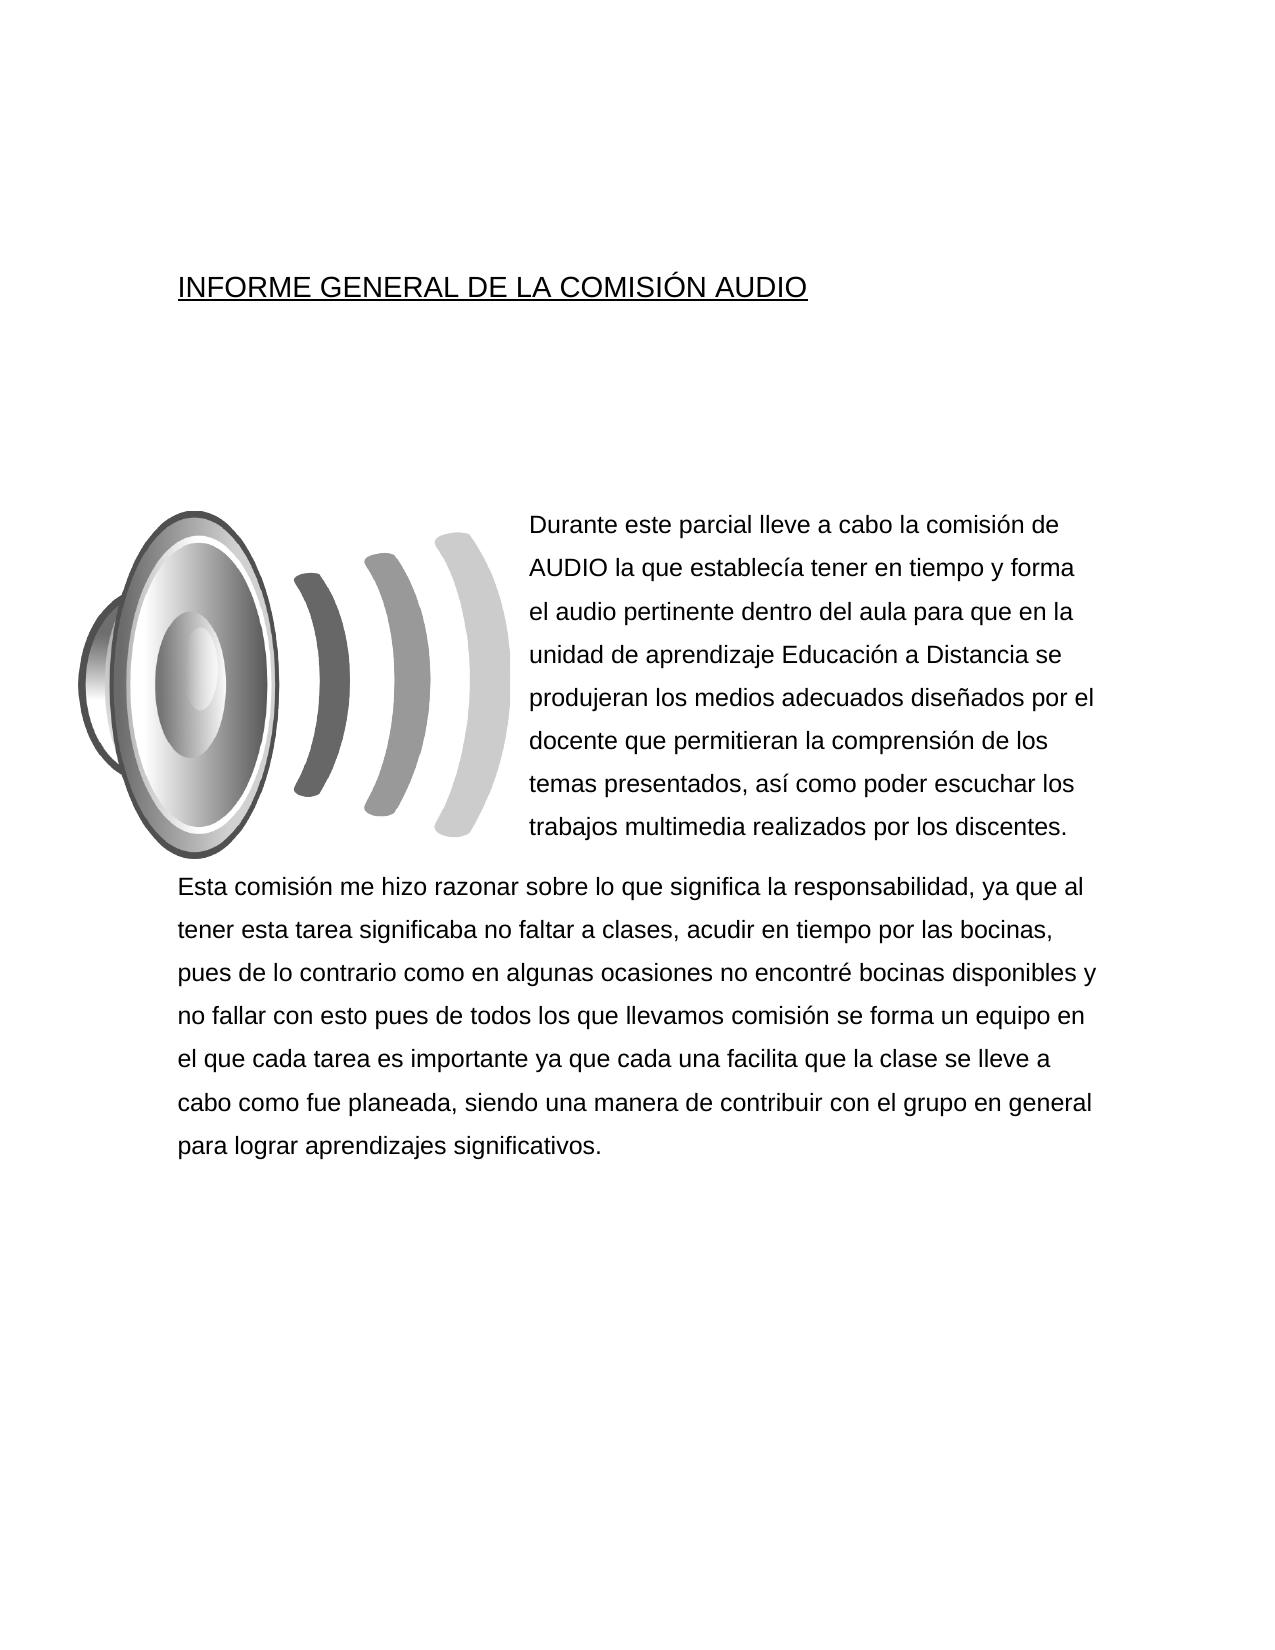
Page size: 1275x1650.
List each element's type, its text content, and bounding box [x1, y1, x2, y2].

text Esta comisión me hizo razonar sobre lo que significa la responsabilidad, ya que al tener esta tarea significaba no faltar a clases, acudir en tiempo por las bocinas, pues de lo contrario como en algunas ocasiones no encontré bocinas disponibles y no fallar con esto pues de todos los que llevamos comisión se forma un equipo en el que cada tarea es importante ya que cada una facilita que la clase se lleve a cabo como fue planeada, siendo una manera de contribuir con el grupo en general para lograr aprendizajes significativos. [177, 872, 1098, 1159]
text Durante este parcial lleve a cabo la comisión de AUDIO la que establecía tener en tiempo y forma el audio pertinente dentro del aula para que en la unidad de aprendizaje Educación a Distancia se produjeran los medios adecuados diseñados por el docente que permitieran la comprensión de los temas presentados, así como poder escuchar los trabajos multimedia realizados por los discentes. [177, 510, 1098, 841]
picture [78, 511, 511, 859]
text INFORME GENERAL DE LA COMISIÓN AUDIO [177, 270, 1098, 303]
